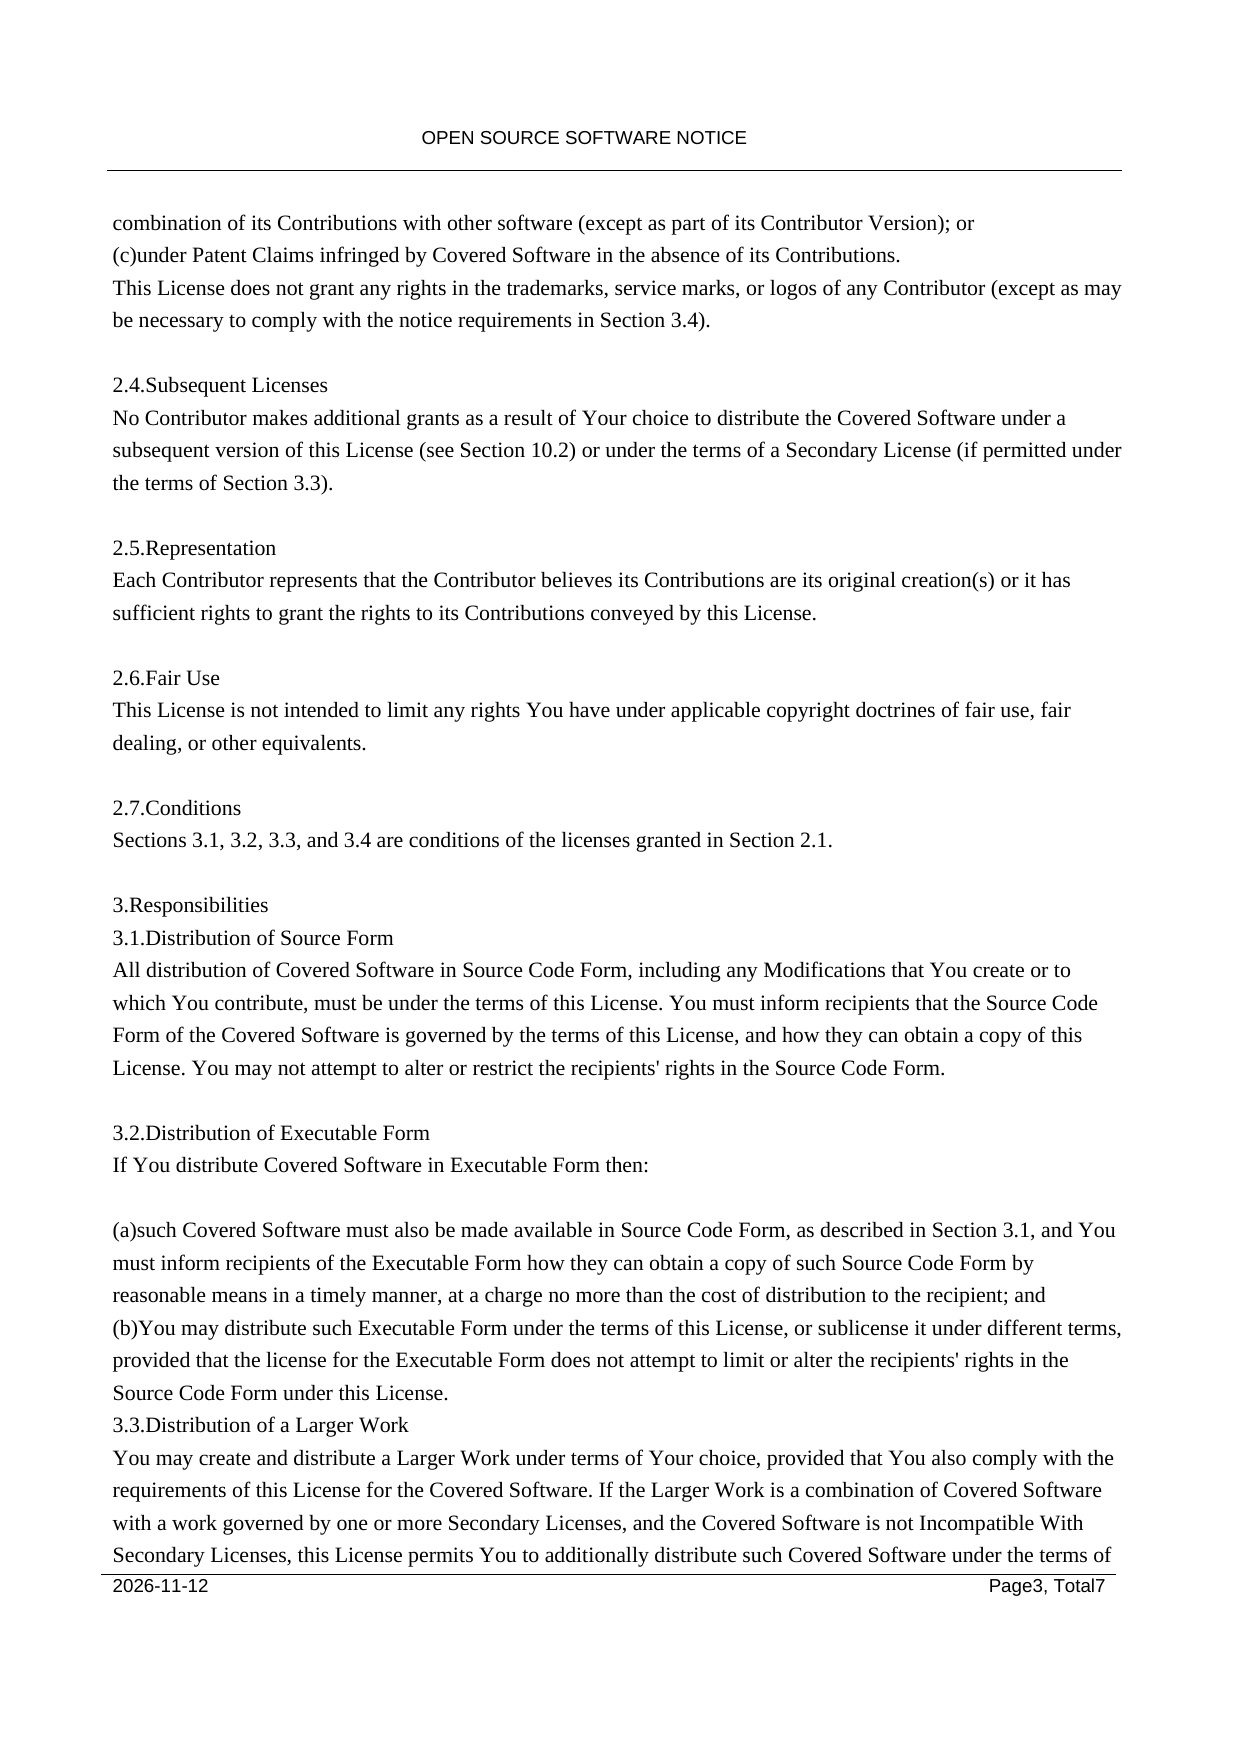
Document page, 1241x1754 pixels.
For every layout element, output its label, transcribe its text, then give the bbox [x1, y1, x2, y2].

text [112, 1441, 1128, 1571]
text This License does not grant any rights in the trademarks, service marks, or logos of any Contributor (except as may be necessary to comply with the notice requirements in Section 3.4). [112, 271, 1128, 336]
text Sections 3.1, 3.2, 3.3, and 3.4 are conditions of the licenses granted in Section 2.1. [112, 824, 1128, 856]
text 3.2.Distribution of Executable Form [112, 1116, 1128, 1149]
text (c)under Patent Claims infringed by Covered Software in the absence of its Contributions. [112, 239, 1128, 271]
text 3.Responsibilities [112, 889, 1128, 921]
text If You distribute Covered Software in Executable Form then: [112, 1149, 1128, 1181]
text 3.1.Distribution of Source Form [112, 921, 1128, 954]
text No Contributor makes additional grants as a result of Your choice to distribute the Covered Software under a subsequent version of this License (see Section 10.2) or under the terms of a Secondary License (if permitted under the terms of Section 3.3). [112, 401, 1128, 499]
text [112, 206, 1128, 239]
text 2.7.Conditions [112, 791, 1128, 824]
text (b)You may distribute such Executable Form under the terms of this License, or sublicense it under different terms, provided that the license for the Executable Form does not attempt to limit or alter the recipients' rights in the Source Code Form under this License. [112, 1311, 1128, 1409]
text 2.5.Representation [112, 531, 1128, 564]
text All distribution of Covered Software in Source Code Form, including any Modifications that You create or to which You contribute, must be under the terms of this License. You must inform recipients that the Source Code Form of the Covered Software is governed by the terms of this License, and how they can obtain a copy of this License. You may not attempt to alter or restrict the recipients' rights in the Source Code Form. [112, 954, 1128, 1084]
text This License is not intended to limit any rights You have under applicable copyright doctrines of fair use, fair dealing, or other equivalents. [112, 694, 1128, 759]
text (a)such Covered Software must also be made available in Source Code Form, as described in Section 3.1, and You must inform recipients of the Executable Form how they can obtain a copy of such Source Code Form by reasonable means in a timely manner, at a charge no more than the cost of distribution to the recipient; and [112, 1214, 1128, 1311]
text 2.4.Subsequent Licenses [112, 369, 1128, 401]
text 3.3.Distribution of a Larger Work [112, 1409, 1128, 1441]
text Each Contributor represents that the Contributor believes its Contributions are its original creation(s) or it has sufficient rights to grant the rights to its Contributions conveyed by this License. [112, 564, 1128, 629]
text 2.6.Fair Use [112, 661, 1128, 694]
